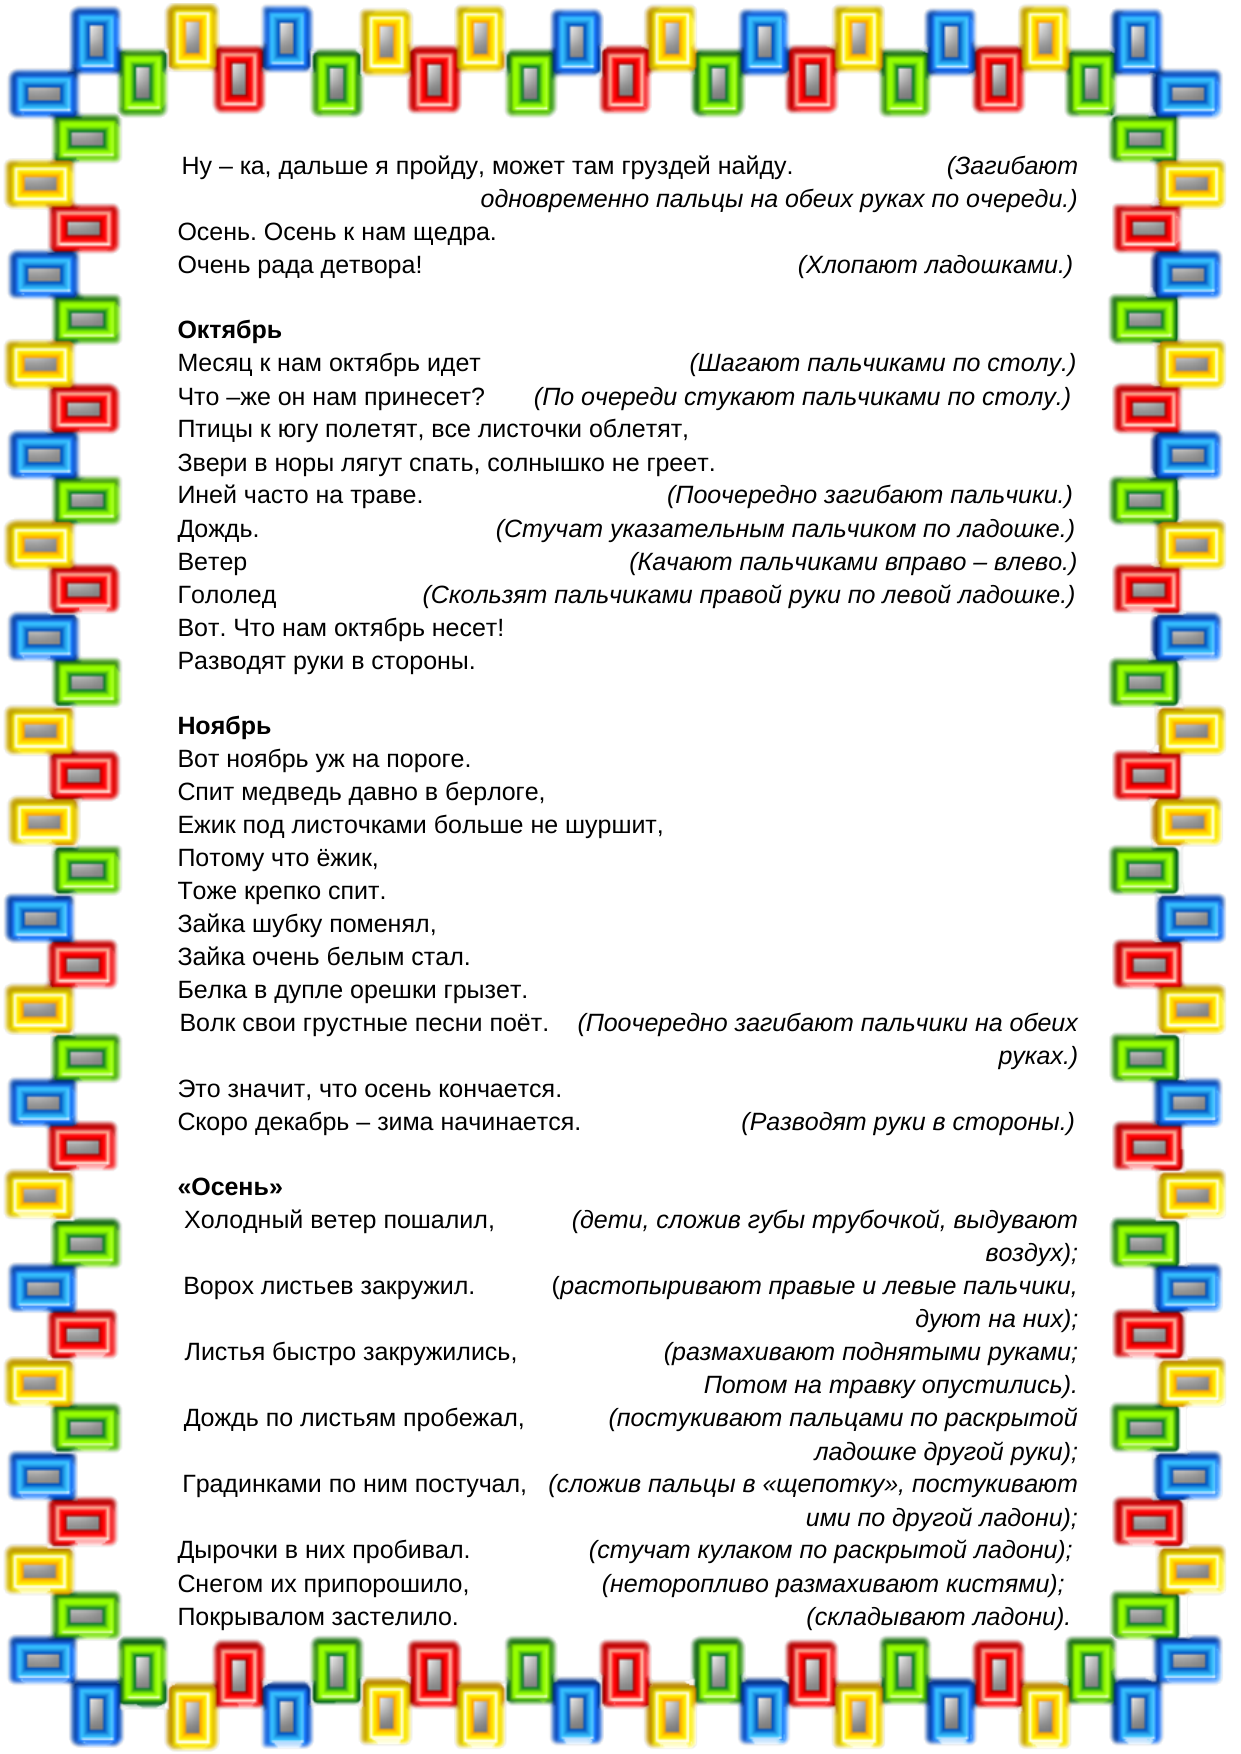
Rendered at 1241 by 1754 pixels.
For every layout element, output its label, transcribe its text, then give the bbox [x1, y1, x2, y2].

text Звери в норы лягут спать, солнышко не греет. [177, 447, 1078, 476]
text Покрывалом застелило. (складывают ладони). [177, 1602, 1078, 1630]
text Ну – ка, дальше я пройду, может там груздей найду. (Загибают одновременно пальцы на обеих руках по очереди.) [177, 151, 1078, 213]
text Очень рада детвора! (Хлопают ладошками.) [177, 250, 1078, 279]
text Зайка шубку поменял, [177, 909, 1078, 938]
text Белка в дупле орешки грызет. [177, 975, 1078, 1004]
text Птицы к югу полетят, все листочки облетят, [177, 414, 1078, 443]
text Вот. Что нам октябрь несет! [177, 613, 1078, 641]
text Вот ноябрь уж на пороге. [177, 744, 1078, 773]
text Ветер (Качают пальчиками вправо – влево.) [177, 547, 1078, 575]
text Холодный ветер пошалил, (дети, сложив губы трубочкой, выдувают воздух); [177, 1205, 1078, 1267]
text Волк свои грустные песни поёт. (Поочередно загибают пальчики на обеих руках.) [177, 1008, 1078, 1070]
text Зайка очень белым стал. [177, 942, 1078, 971]
text Дырочки в них пробивал. (стучат кулаком по раскрытой ладони); [177, 1536, 1078, 1564]
text Потому что ёжик, [177, 843, 1078, 872]
text Осень. Осень к нам щедра. [177, 217, 1078, 246]
text Ежик под листочками больше не шуршит, [177, 810, 1078, 839]
text Снегом их припорошило, (неторопливо размахивают кистями); [177, 1568, 1078, 1597]
text Это значит, что осень кончается. [177, 1074, 1078, 1103]
text Градинками по ним постучал, (сложив пальцы в «щепотку», постукивают ими по другой ладони); [177, 1469, 1078, 1531]
text Разводят руки в стороны. [177, 646, 1078, 674]
text Скоро декабрь – зима начинается. (Разводят руки в стороны.) [177, 1107, 1078, 1136]
text Дождь по листьям пробежал, (постукивают пальцами по раскрытой ладошке другой руки); [177, 1403, 1078, 1465]
text Ворох листьев закружил. (растопыривают правые и левые пальчики, дуют на них); [177, 1271, 1078, 1333]
text «Осень» [177, 1172, 1078, 1201]
text Октябрь [177, 315, 1078, 344]
text Ноябрь [177, 711, 1078, 739]
text Потом на травку опустились). [177, 1370, 1078, 1399]
text Месяц к нам октябрь идет (Шагают пальчиками по столу.) [177, 348, 1078, 377]
text Дождь. (Стучат указательным пальчиком по ладошке.) [177, 513, 1078, 542]
text Тоже крепко спит. [177, 876, 1078, 905]
text Гололед (Скользят пальчиками правой руки по левой ладошке.) [177, 579, 1078, 608]
text Что –же он нам принесет? (По очереди стукают пальчиками по столу.) [177, 381, 1078, 410]
text Иней часто на траве. (Поочередно загибают пальчики.) [177, 481, 1078, 509]
text Листья быстро закружились, (размахивают поднятыми руками; [177, 1337, 1078, 1366]
picture [0, 3, 1227, 1754]
text Спит медведь давно в берлоге, [177, 777, 1078, 806]
